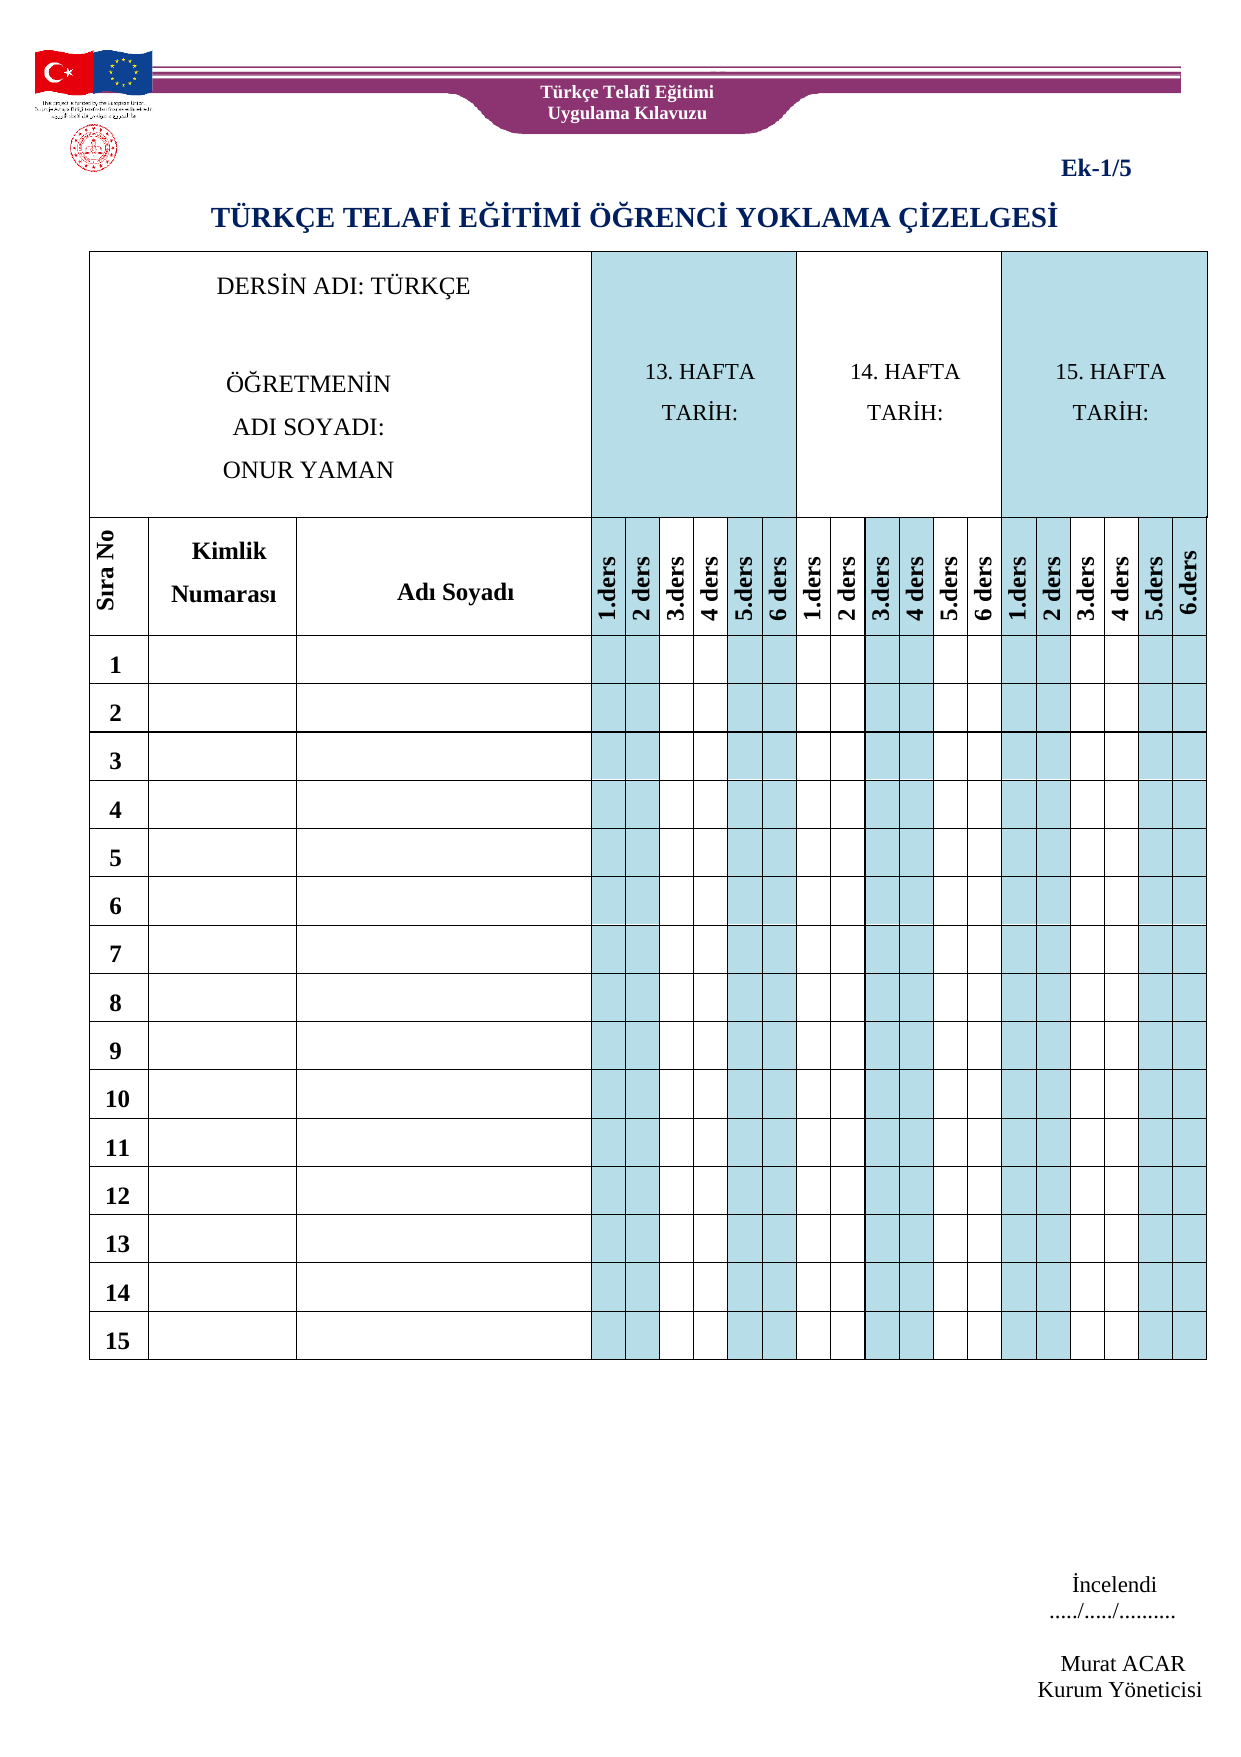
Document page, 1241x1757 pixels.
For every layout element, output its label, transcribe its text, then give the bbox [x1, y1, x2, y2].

table_cell [297, 636, 591, 683]
table_cell [797, 1263, 830, 1311]
table_cell [934, 684, 967, 731]
table_cell [592, 974, 625, 1021]
table_cell 6 ders [763, 518, 796, 635]
table_cell [968, 1167, 1001, 1214]
table_cell [866, 1167, 899, 1214]
table_cell [1037, 781, 1070, 828]
table_cell [900, 1022, 933, 1069]
table_cell [1173, 636, 1206, 683]
table_cell [1002, 684, 1036, 731]
table_cell [592, 877, 625, 924]
table_cell [1037, 1070, 1070, 1118]
table_cell [934, 974, 967, 1021]
table_cell [1002, 1215, 1036, 1262]
table_cell [763, 1167, 796, 1214]
table_cell [866, 974, 899, 1021]
table_cell [1173, 1119, 1206, 1166]
table_cell [694, 1167, 727, 1214]
table_cell [1071, 1312, 1104, 1359]
table_cell [694, 1215, 727, 1262]
table_cell [866, 926, 899, 973]
table_cell 3 [90, 733, 148, 779]
table_cell [660, 1312, 693, 1359]
table_cell Adı Soyadı [297, 518, 591, 635]
table_cell [900, 1215, 933, 1262]
table_cell [1071, 1070, 1104, 1118]
table_cell Kimlik Numarası [149, 518, 296, 635]
table_cell [1105, 1263, 1138, 1311]
table_cell [149, 974, 296, 1021]
table_cell [831, 636, 864, 683]
table_cell 1.ders [1002, 518, 1036, 635]
table_cell [831, 829, 864, 876]
table_cell 5.ders [728, 518, 762, 635]
table_cell [763, 974, 796, 1021]
table_cell [592, 1119, 625, 1166]
table_cell [831, 733, 864, 779]
table_cell [1139, 877, 1172, 924]
table_cell 13 [90, 1215, 148, 1262]
table_cell [797, 829, 830, 876]
table_cell [797, 1070, 830, 1118]
table_cell [900, 1312, 933, 1359]
table_cell [297, 1070, 591, 1118]
table_cell [866, 877, 899, 924]
table_cell [934, 1215, 967, 1262]
table_cell [149, 781, 296, 828]
table_cell [1002, 877, 1036, 924]
table_cell [1071, 1167, 1104, 1214]
table_cell [1071, 1022, 1104, 1069]
table_cell [149, 1070, 296, 1118]
table_cell [763, 1312, 796, 1359]
table_cell [797, 1022, 830, 1069]
table_cell [660, 684, 693, 731]
table_cell [728, 1022, 762, 1069]
table_cell [592, 684, 625, 731]
table_cell [1139, 684, 1172, 731]
table_cell 2 [90, 684, 148, 731]
table_cell [728, 1263, 762, 1311]
table_cell [297, 1119, 591, 1166]
table_cell [1105, 974, 1138, 1021]
table_cell [694, 781, 727, 828]
table_cell [1139, 1312, 1172, 1359]
table_cell [1037, 1119, 1070, 1166]
table_cell [1002, 781, 1036, 828]
table_cell [1139, 926, 1172, 973]
table_cell [626, 781, 659, 828]
table_cell [831, 1312, 864, 1359]
table_cell [831, 1215, 864, 1262]
table_cell [763, 1119, 796, 1166]
table_cell [1173, 926, 1206, 973]
table_cell [1002, 926, 1036, 973]
table_cell [694, 926, 727, 973]
table_cell [660, 781, 693, 828]
table_cell [297, 1022, 591, 1069]
table_cell [1002, 733, 1036, 779]
table_cell [1139, 781, 1172, 828]
table_cell [297, 1312, 591, 1359]
table_cell [1139, 974, 1172, 1021]
table_cell [1037, 1215, 1070, 1262]
table_cell [149, 1263, 296, 1311]
table_cell [728, 1070, 762, 1118]
table_cell [1139, 1263, 1172, 1311]
table_cell [934, 781, 967, 828]
table_cell [968, 974, 1001, 1021]
table_cell [1105, 1022, 1138, 1069]
table_cell [968, 926, 1001, 973]
table_cell [1173, 877, 1206, 924]
table_cell [934, 829, 967, 876]
table_cell 5 [90, 829, 148, 876]
table_cell [626, 877, 659, 924]
table_cell [1071, 1215, 1104, 1262]
table_cell [1071, 733, 1104, 779]
table_cell 9 [90, 1022, 148, 1069]
table_cell 4 ders [900, 518, 933, 635]
table_header 14. HAFTA TARİH: [797, 252, 1001, 517]
table_cell [660, 636, 693, 683]
text TÜRKÇE TELAFİ EĞİTİMİ ÖĞRENCİ YOKLAMA ÇİZELGESİ [153, 201, 1116, 234]
table_cell [1105, 636, 1138, 683]
table_cell [149, 1215, 296, 1262]
table_cell [968, 877, 1001, 924]
table_cell [297, 829, 591, 876]
table_cell [1139, 1119, 1172, 1166]
table_cell [934, 733, 967, 779]
table_cell [1002, 1263, 1036, 1311]
table_cell [728, 781, 762, 828]
table_cell [1037, 636, 1070, 683]
table_cell [1139, 1070, 1172, 1118]
table_cell [934, 1119, 967, 1166]
table_cell 1.ders [797, 518, 830, 635]
table_cell [149, 1119, 296, 1166]
table_cell [694, 1263, 727, 1311]
table_header 15. HAFTA TARİH: [1002, 252, 1207, 517]
table_cell [728, 636, 762, 683]
table_cell [831, 1263, 864, 1311]
table_cell [728, 1312, 762, 1359]
table_cell [763, 684, 796, 731]
table_cell [1037, 829, 1070, 876]
table_cell 4 [90, 781, 148, 828]
table_cell [660, 733, 693, 779]
table_cell [297, 1215, 591, 1262]
table_cell [297, 1263, 591, 1311]
table_cell [1037, 733, 1070, 779]
table_cell [1071, 877, 1104, 924]
table_cell [728, 877, 762, 924]
table_cell [763, 926, 796, 973]
table_cell [1071, 926, 1104, 973]
table_cell [934, 1312, 967, 1359]
table_cell 15 [90, 1312, 148, 1359]
table_cell [1002, 974, 1036, 1021]
table_cell [1173, 684, 1206, 731]
table_cell [1002, 1022, 1036, 1069]
table_cell 7 [90, 926, 148, 973]
table_cell [1105, 1167, 1138, 1214]
table_cell [660, 1263, 693, 1311]
table_cell [1105, 684, 1138, 731]
table_header DERSİN ADI: TÜRKÇE ÖĞRETMENİN ADI SOYADI: ONUR YAMAN [90, 252, 591, 517]
table_cell [763, 829, 796, 876]
table_cell 1 [90, 636, 148, 683]
table_cell [866, 1119, 899, 1166]
table_cell [900, 1167, 933, 1214]
table_cell [1105, 829, 1138, 876]
table_cell [1139, 636, 1172, 683]
table_cell [763, 733, 796, 779]
table_cell [831, 877, 864, 924]
table_cell [934, 636, 967, 683]
table_cell 3.ders [660, 518, 693, 635]
table_cell [900, 1070, 933, 1118]
table_cell [1071, 829, 1104, 876]
table_cell [694, 1022, 727, 1069]
table_cell [694, 733, 727, 779]
table_cell [626, 1070, 659, 1118]
table_cell [728, 926, 762, 973]
table_cell 4 ders [694, 518, 727, 635]
table_cell [968, 1215, 1001, 1262]
table_cell [866, 733, 899, 779]
table_cell [900, 1263, 933, 1311]
table_cell [1105, 1215, 1138, 1262]
table_cell 14 [90, 1263, 148, 1311]
table_cell [900, 926, 933, 973]
table_cell [866, 636, 899, 683]
table_cell [797, 733, 830, 779]
table_cell [866, 1312, 899, 1359]
table_cell [626, 974, 659, 1021]
table_cell [831, 1022, 864, 1069]
table_cell [866, 829, 899, 876]
table_cell [797, 1119, 830, 1166]
table_cell [968, 829, 1001, 876]
table_cell [592, 1215, 625, 1262]
table_cell [626, 1167, 659, 1214]
table_cell [1173, 974, 1206, 1021]
table_cell [934, 1263, 967, 1311]
picture [27, 47, 1181, 181]
table_cell [831, 1167, 864, 1214]
table_cell [592, 926, 625, 973]
table_cell 2 ders [1037, 518, 1070, 635]
table_cell [934, 877, 967, 924]
table_cell [626, 829, 659, 876]
table_cell 3.ders [1071, 518, 1104, 635]
table_cell [1139, 1022, 1172, 1069]
table_cell [968, 781, 1001, 828]
table_cell [660, 1070, 693, 1118]
table_cell 10 [90, 1070, 148, 1118]
table_cell [831, 1119, 864, 1166]
table_cell [968, 733, 1001, 779]
table_cell [297, 781, 591, 828]
table_cell [592, 781, 625, 828]
table_cell [728, 1215, 762, 1262]
table_cell [626, 636, 659, 683]
table_cell [592, 1070, 625, 1118]
table_cell 4 ders [1105, 518, 1138, 635]
table_cell [1173, 1312, 1206, 1359]
table_cell [797, 781, 830, 828]
table_cell [831, 926, 864, 973]
table_cell [694, 636, 727, 683]
table_cell 12 [90, 1167, 148, 1214]
table_cell [297, 733, 591, 779]
table_cell [968, 1022, 1001, 1069]
table_cell [968, 1312, 1001, 1359]
table_cell [900, 733, 933, 779]
table_cell [934, 926, 967, 973]
table_cell [297, 926, 591, 973]
table_cell [660, 1022, 693, 1069]
table_cell [866, 1215, 899, 1262]
table_cell [763, 877, 796, 924]
table_cell [626, 1022, 659, 1069]
table_cell Sıra No [90, 518, 148, 635]
table_cell [660, 1215, 693, 1262]
table_cell [900, 1119, 933, 1166]
table_cell [900, 684, 933, 731]
table_cell [1071, 1263, 1104, 1311]
table_cell [1173, 829, 1206, 876]
table_cell [149, 877, 296, 924]
table_cell [797, 636, 830, 683]
table_cell [626, 1312, 659, 1359]
table_cell [1173, 1022, 1206, 1069]
table_cell [1105, 781, 1138, 828]
table_cell [626, 684, 659, 731]
table_cell [763, 1263, 796, 1311]
table_cell 1.ders [592, 518, 625, 635]
table_cell [1173, 781, 1206, 828]
table_cell [297, 684, 591, 731]
table_cell [1139, 829, 1172, 876]
table_cell [968, 1070, 1001, 1118]
table_cell [149, 636, 296, 683]
table_cell [900, 974, 933, 1021]
table_cell [866, 781, 899, 828]
table_cell [900, 781, 933, 828]
table_cell [149, 926, 296, 973]
table_cell [968, 1119, 1001, 1166]
table_cell [694, 877, 727, 924]
table_cell [1037, 1022, 1070, 1069]
table_cell [592, 1312, 625, 1359]
table_cell [660, 926, 693, 973]
table_cell [149, 684, 296, 731]
table_cell [831, 781, 864, 828]
table_cell 5.ders [1139, 518, 1172, 635]
table_cell [626, 926, 659, 973]
table_cell [592, 1167, 625, 1214]
table_cell [1071, 974, 1104, 1021]
table_cell 3.ders [866, 518, 899, 635]
table_cell [763, 636, 796, 683]
table_cell [797, 1167, 830, 1214]
table_cell [866, 1022, 899, 1069]
table_cell [797, 684, 830, 731]
table_cell [592, 733, 625, 779]
table_cell [660, 877, 693, 924]
table_cell 6 ders [968, 518, 1001, 635]
table_cell 11 [90, 1119, 148, 1166]
table_cell [626, 1263, 659, 1311]
table_cell [1037, 877, 1070, 924]
table_cell [900, 877, 933, 924]
table_cell [968, 1263, 1001, 1311]
table_cell [763, 781, 796, 828]
table_cell 2 ders [831, 518, 864, 635]
table_cell [1002, 1070, 1036, 1118]
table_cell [797, 1215, 830, 1262]
table_cell [728, 829, 762, 876]
table_cell [592, 636, 625, 683]
table_cell 2 ders [626, 518, 659, 635]
table_cell [149, 829, 296, 876]
table_cell [694, 684, 727, 731]
table_cell [1139, 1167, 1172, 1214]
table_cell [866, 684, 899, 731]
table_cell 6 [90, 877, 148, 924]
table_cell [1037, 684, 1070, 731]
table_cell [592, 1263, 625, 1311]
table_cell [694, 1312, 727, 1359]
table_cell [1139, 733, 1172, 779]
table_cell [1139, 1215, 1172, 1262]
table_cell [660, 829, 693, 876]
table_cell [626, 1215, 659, 1262]
table_cell [149, 1022, 296, 1069]
table_cell 6.ders [1173, 518, 1206, 635]
table_cell [1173, 1070, 1206, 1118]
table_cell [934, 1070, 967, 1118]
table_cell [694, 1070, 727, 1118]
table_cell [968, 684, 1001, 731]
table_cell [1173, 1263, 1206, 1311]
table_cell [934, 1167, 967, 1214]
table_cell 5.ders [934, 518, 967, 635]
table_cell [1173, 733, 1206, 779]
table_cell [728, 1167, 762, 1214]
table_cell [1105, 1119, 1138, 1166]
table_cell [866, 1263, 899, 1311]
table_cell [1071, 636, 1104, 683]
table_cell [694, 1119, 727, 1166]
table_cell [866, 1070, 899, 1118]
table_cell [1037, 1312, 1070, 1359]
table_cell [1071, 1119, 1104, 1166]
table_cell [1105, 1312, 1138, 1359]
table_cell [660, 1119, 693, 1166]
table_cell [831, 974, 864, 1021]
table_cell [149, 733, 296, 779]
table_cell 8 [90, 974, 148, 1021]
table_cell [660, 1167, 693, 1214]
table_cell [297, 1167, 591, 1214]
table_cell [1071, 684, 1104, 731]
table_cell [968, 636, 1001, 683]
table_cell [1002, 636, 1036, 683]
table_cell [1105, 733, 1138, 779]
table_cell [797, 974, 830, 1021]
table_cell [297, 974, 591, 1021]
table_cell [1002, 1312, 1036, 1359]
table_cell [1105, 877, 1138, 924]
table_cell [763, 1215, 796, 1262]
table_cell [728, 1119, 762, 1166]
table_cell [694, 829, 727, 876]
table_cell [149, 1312, 296, 1359]
table_cell [934, 1022, 967, 1069]
table_cell [763, 1070, 796, 1118]
table_cell [797, 877, 830, 924]
table_cell [1173, 1215, 1206, 1262]
table_cell [1037, 1263, 1070, 1311]
table_cell [1002, 1119, 1036, 1166]
table_cell [900, 636, 933, 683]
table_header 13. HAFTA TARİH: [592, 252, 796, 517]
table_cell [1002, 829, 1036, 876]
table_cell [592, 1022, 625, 1069]
table_cell [1105, 1070, 1138, 1118]
table_cell [1037, 926, 1070, 973]
table_cell [797, 1312, 830, 1359]
table_cell [728, 974, 762, 1021]
table_cell [1105, 926, 1138, 973]
table_cell [831, 684, 864, 731]
table_cell [1037, 1167, 1070, 1214]
table_cell [626, 733, 659, 779]
table_cell [797, 926, 830, 973]
table_cell [900, 829, 933, 876]
table_cell [831, 1070, 864, 1118]
table_cell [694, 974, 727, 1021]
table_cell [660, 974, 693, 1021]
table_cell [728, 733, 762, 779]
table_cell [149, 1167, 296, 1214]
table_cell [1037, 974, 1070, 1021]
table_cell [626, 1119, 659, 1166]
table_cell [592, 829, 625, 876]
table_cell [1002, 1167, 1036, 1214]
table_cell [728, 684, 762, 731]
table_cell [1071, 781, 1104, 828]
table_cell [297, 877, 591, 924]
table_cell [763, 1022, 796, 1069]
table_cell [1173, 1167, 1206, 1214]
